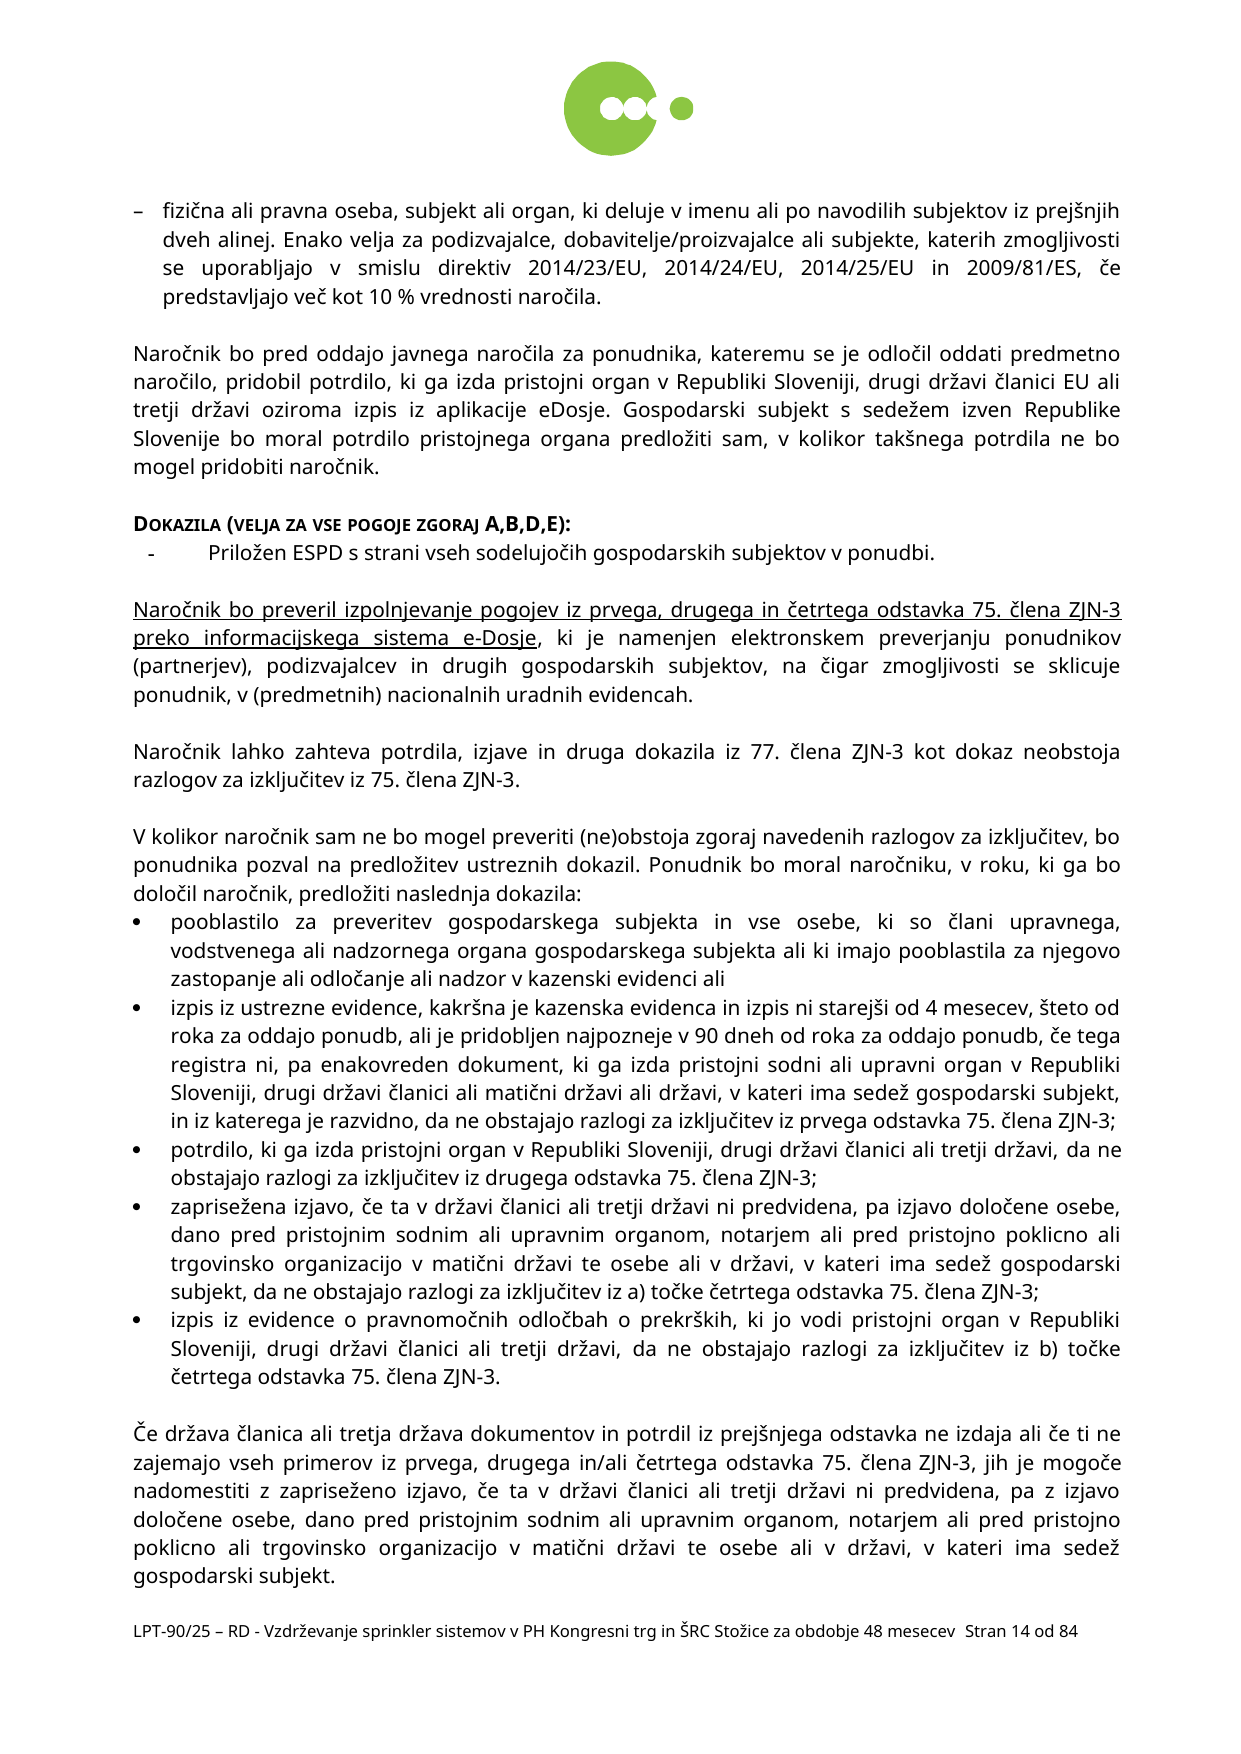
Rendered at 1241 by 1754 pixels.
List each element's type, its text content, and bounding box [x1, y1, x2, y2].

list izpis iz evidence o pravnomočnih odločbah o prekrških, ki jo vodi pristojni organ v Republiki Sloveniji, drugi državi članici ali tretji državi, da ne obstajajo razlogi za izključitev iz b) točke četrtega odstavka 75. člena ZJN-3. [133, 1306, 1122, 1391]
text Naročnik bo preveril izpolnjevanje pogojev iz prvega, drugega in četrtega odstavka 75. člena ZJN-3 preko informacijskega sistema e-Dosje, ki je namenjen elektronskem preverjanju ponudnikov (partnerjev), podizvajalcev in drugih gospodarskih subjektov, na čigar zmogljivosti se sklicuje ponudnik, v (predmetnih) nacionalnih uradnih evidencah. [133, 620, 1122, 708]
list fizična ali pravna oseba, subjekt ali organ, ki deluje v imenu ali po navodilih subjektov iz prejšnjih dveh alinej. Enako velja za podizvajalce, dobavitelje/proizvajalce ali subjekte, katerih zmogljivosti se uporabljajo v smislu direktiv 2014/23/EU, 2014/24/EU, 2014/25/EU in 2009/81/ES, če predstavljajo več kot 10 % vrednosti naročila. [133, 197, 1122, 310]
list zaprisežena izjavo, če ta v državi članici ali tretji državi ni predvidena, pa izjavo določene osebe, dano pred pristojnim sodnim ali upravnim organom, notarjem ali pred pristojno poklicno ali trgovinsko organizacijo v matični državi te osebe ali v državi, v kateri ima sedež gospodarski subjekt, da ne obstajajo razlogi za izključitev iz a) točke četrtega odstavka 75. člena ZJN-3; [133, 1192, 1122, 1306]
list Priložen ESPD s strani vseh sodelujočih gospodarskih subjektov v ponudbi. [148, 538, 1122, 566]
text Naročnik bo preveril izpolnjevanje pogojev iz prvega, drugega in četrtega odstavka 75. člena ZJN-3 preko informacijskega sistema e-Dosje, ki je namenjen elektronskem preverjanju ponudnikov (partnerjev), podizvajalcev in drugih gospodarskih subjektov, na čigar zmogljivosti se sklicuje ponudnik, v (predmetnih) nacionalnih uradnih evidencah. [133, 595, 1122, 619]
text Naročnik lahko zahteva potrdila, izjave in druga dokazila iz 77. člena ZJN-3 kot dokaz neobstoja razlogov za izključitev iz 75. člena ZJN-3. [133, 737, 1122, 794]
list pooblastilo za preveritev gospodarskega subjekta in vse osebe, ki so člani upravnega, vodstvenega ali nadzornega organa gospodarskega subjekta ali ki imajo pooblastila za njegovo zastopanje ali odločanje ali nadzor v kazenski evidenci ali [133, 907, 1122, 993]
text V kolikor naročnik sam ne bo mogel preveriti (ne)obstoja zgoraj navedenih razlogov za izključitev, bo ponudnika pozval na predložitev ustreznih dokazil. Ponudnik bo moral naročniku, v roku, ki ga bo določil naročnik, predložiti naslednja dokazila: [133, 822, 1122, 907]
list izpis iz ustrezne evidence, kakršna je kazenska evidenca in izpis ni starejši od 4 mesecev, šteto od roka za oddajo ponudb, ali je pridobljen najpozneje v 90 dneh od roka za oddajo ponudb, če tega registra ni, pa enakovreden dokument, ki ga izda pristojni sodni ali upravni organ v Republiki Sloveniji, drugi državi članici ali matični državi ali državi, v kateri ima sedež gospodarski subjekt, in iz katerega je razvidno, da ne obstajajo razlogi za izključitev iz prvega odstavka 75. člena ZJN-3; [133, 993, 1122, 1135]
list potrdilo, ki ga izda pristojni organ v Republiki Sloveniji, drugi državi članici ali tretji državi, da ne obstajajo razlogi za izključitev iz drugega odstavka 75. člena ZJN-3; [133, 1135, 1122, 1192]
text Če država članica ali tretja država dokumentov in potrdil iz prejšnjega odstavka ne izdaja ali če ti ne zajemajo vseh primerov iz prvega, drugega in/ali četrtega odstavka 75. člena ZJN-3, jih je mogoče nadomestiti z zapriseženo izjavo, če ta v državi članici ali tretji državi ni predvidena, pa z izjavo določene osebe, dano pred pristojnim sodnim ali upravnim organom, notarjem ali pred pristojno poklicno ali trgovinsko organizacijo v matični državi te osebe ali v državi, v kateri ima sedež gospodarski subjekt. [133, 1419, 1122, 1590]
text Naročnik bo pred oddajo javnega naročila za ponudnika, kateremu se je odločil oddati predmetno naročilo, pridobil potrdilo, ki ga izda pristojni organ v Republiki Sloveniji, drugi državi članici EU ali tretji državi oziroma izpis iz aplikacije eDosje. Gospodarski subjekt s sedežem izven Republike Slovenije bo moral potrdilo pristojnega organa predložiti sam, v kolikor takšnega potrdila ne bo mogel pridobiti naročnik. [133, 339, 1122, 481]
text Dokazila (velja za vse pogoje zgoraj A,B,D,E): [133, 509, 1122, 538]
